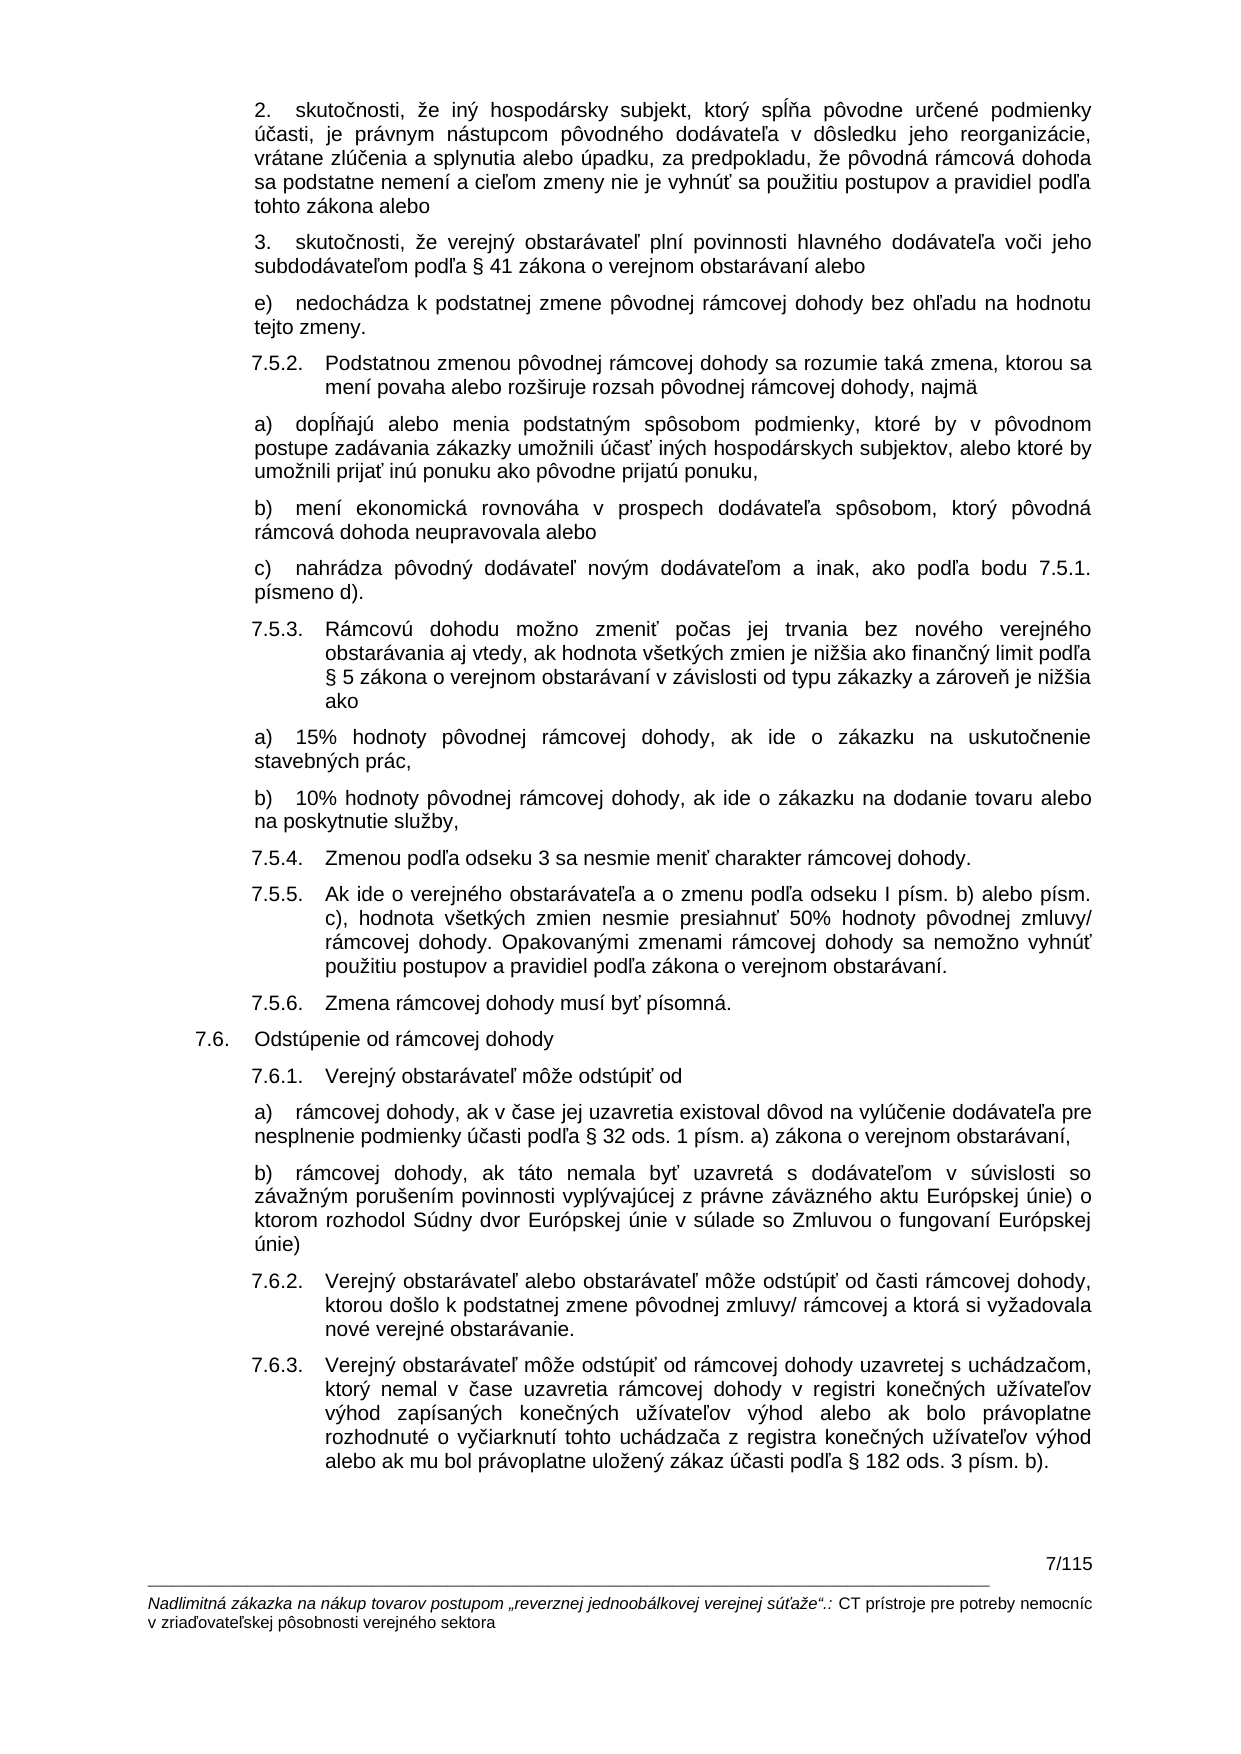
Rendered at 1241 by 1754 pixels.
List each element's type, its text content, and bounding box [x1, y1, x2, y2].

text b) mení ekonomická rovnováha v prospech dodávateľa spôsobom, ktorý pôvodná rámcová dohoda neupravovala alebo [254, 496, 1092, 544]
list Zmenou podľa odseku 3 sa nesmie meniť charakter rámcovej dohody. [251, 846, 1092, 870]
text a) 15% hodnoty pôvodnej rámcovej dohody, ak ide o zákazku na uskutočnenie stavebných prác, [254, 725, 1092, 773]
text e) nedochádza k podstatnej zmene pôvodnej rámcovej dohody bez ohľadu na hodnotu tejto zmeny. [254, 291, 1092, 338]
list Verejný obstarávateľ môže odstúpiť od rámcovej dohody uzavretej s uchádzačom, ktorý nemal v čase uzavretia rámcovej dohody v registri konečných užívateľov výhod zapísaných konečných užívateľov výhod alebo ak bolo právoplatne rozhodnuté o vyčiarknutí tohto uchádzača z registra konečných užívateľov výhod alebo ak mu bol právoplatne uložený zákaz účasti podľa § 182 ods. 3 písm. b). [251, 1353, 1092, 1473]
text 2. skutočnosti, že iný hospodársky subjekt, ktorý spĺňa pôvodne určené podmienky účasti, je právnym nástupcom pôvodného dodávateľa v dôsledku jeho reorganizácie, vrátane zlúčenia a splynutia alebo úpadku, za predpokladu, že pôvodná rámcová dohoda sa podstatne nemení a cieľom zmeny nie je vyhnúť sa použitiu postupov a pravidiel podľa tohto zákona alebo [254, 98, 1092, 218]
list Ak ide o verejného obstarávateľa a o zmenu podľa odseku I písm. b) alebo písm. c), hodnota všetkých zmien nesmie presiahnuť 50% hodnoty pôvodnej zmluvy/ rámcovej dohody. Opakovanými zmenami rámcovej dohody sa nemožno vyhnúť použitiu postupov a pravidiel podľa zákona o verejnom obstarávaní. [251, 882, 1092, 978]
list Verejný obstarávateľ môže odstúpiť od [251, 1063, 1092, 1087]
text b) rámcovej dohody, ak táto nemala byť uzavretá s dodávateľom v súvislosti so závažným porušením povinnosti vyplývajúcej z právne záväzného aktu Európskej únie) o ktorom rozhodol Súdny dvor Európskej únie v súlade so Zmluvou o fungovaní Európskej únie) [254, 1160, 1092, 1256]
text 3. skutočnosti, že verejný obstarávateľ plní povinnosti hlavného dodávateľa voči jeho subdodávateľom podľa § 41 zákona o verejnom obstarávaní alebo [254, 230, 1092, 278]
list Odstúpenie od rámcovej dohody [195, 1027, 1092, 1051]
list Zmena rámcovej dohody musí byť písomná. [251, 991, 1092, 1014]
list Rámcovú dohodu možno zmeniť počas jej trvania bez nového verejného obstarávania aj vtedy, ak hodnota všetkých zmien je nižšia ako finančný limit podľa § 5 zákona o verejnom obstarávaní v závislosti od typu zákazky a zároveň je nižšia ako [251, 617, 1092, 712]
list Podstatnou zmenou pôvodnej rámcovej dohody sa rozumie taká zmena, ktorou sa mení povaha alebo rozširuje rozsah pôvodnej rámcovej dohody, najmä [251, 351, 1092, 399]
text a) dopĺňajú alebo menia podstatným spôsobom podmienky, ktoré by v pôvodnom postupe zadávania zákazky umožnili účasť iných hospodárskych subjektov, alebo ktoré by umožnili prijať inú ponuku ako pôvodne prijatú ponuku, [254, 411, 1092, 483]
text c) nahrádza pôvodný dodávateľ novým dodávateľom a inak, ako podľa bodu 7.5.1. písmeno d). [254, 556, 1092, 604]
list Verejný obstarávateľ alebo obstarávateľ môže odstúpiť od časti rámcovej dohody, ktorou došlo k podstatnej zmene pôvodnej zmluvy/ rámcovej a ktorá si vyžadovala nové verejné obstarávanie. [251, 1269, 1092, 1341]
text b) 10% hodnoty pôvodnej rámcovej dohody, ak ide o zákazku na dodanie tovaru alebo na poskytnutie služby, [254, 785, 1092, 833]
text a) rámcovej dohody, ak v čase jej uzavretia existoval dôvod na vylúčenie dodávateľa pre nesplnenie podmienky účasti podľa § 32 ods. 1 písm. a) zákona o verejnom obstarávaní, [254, 1100, 1092, 1148]
